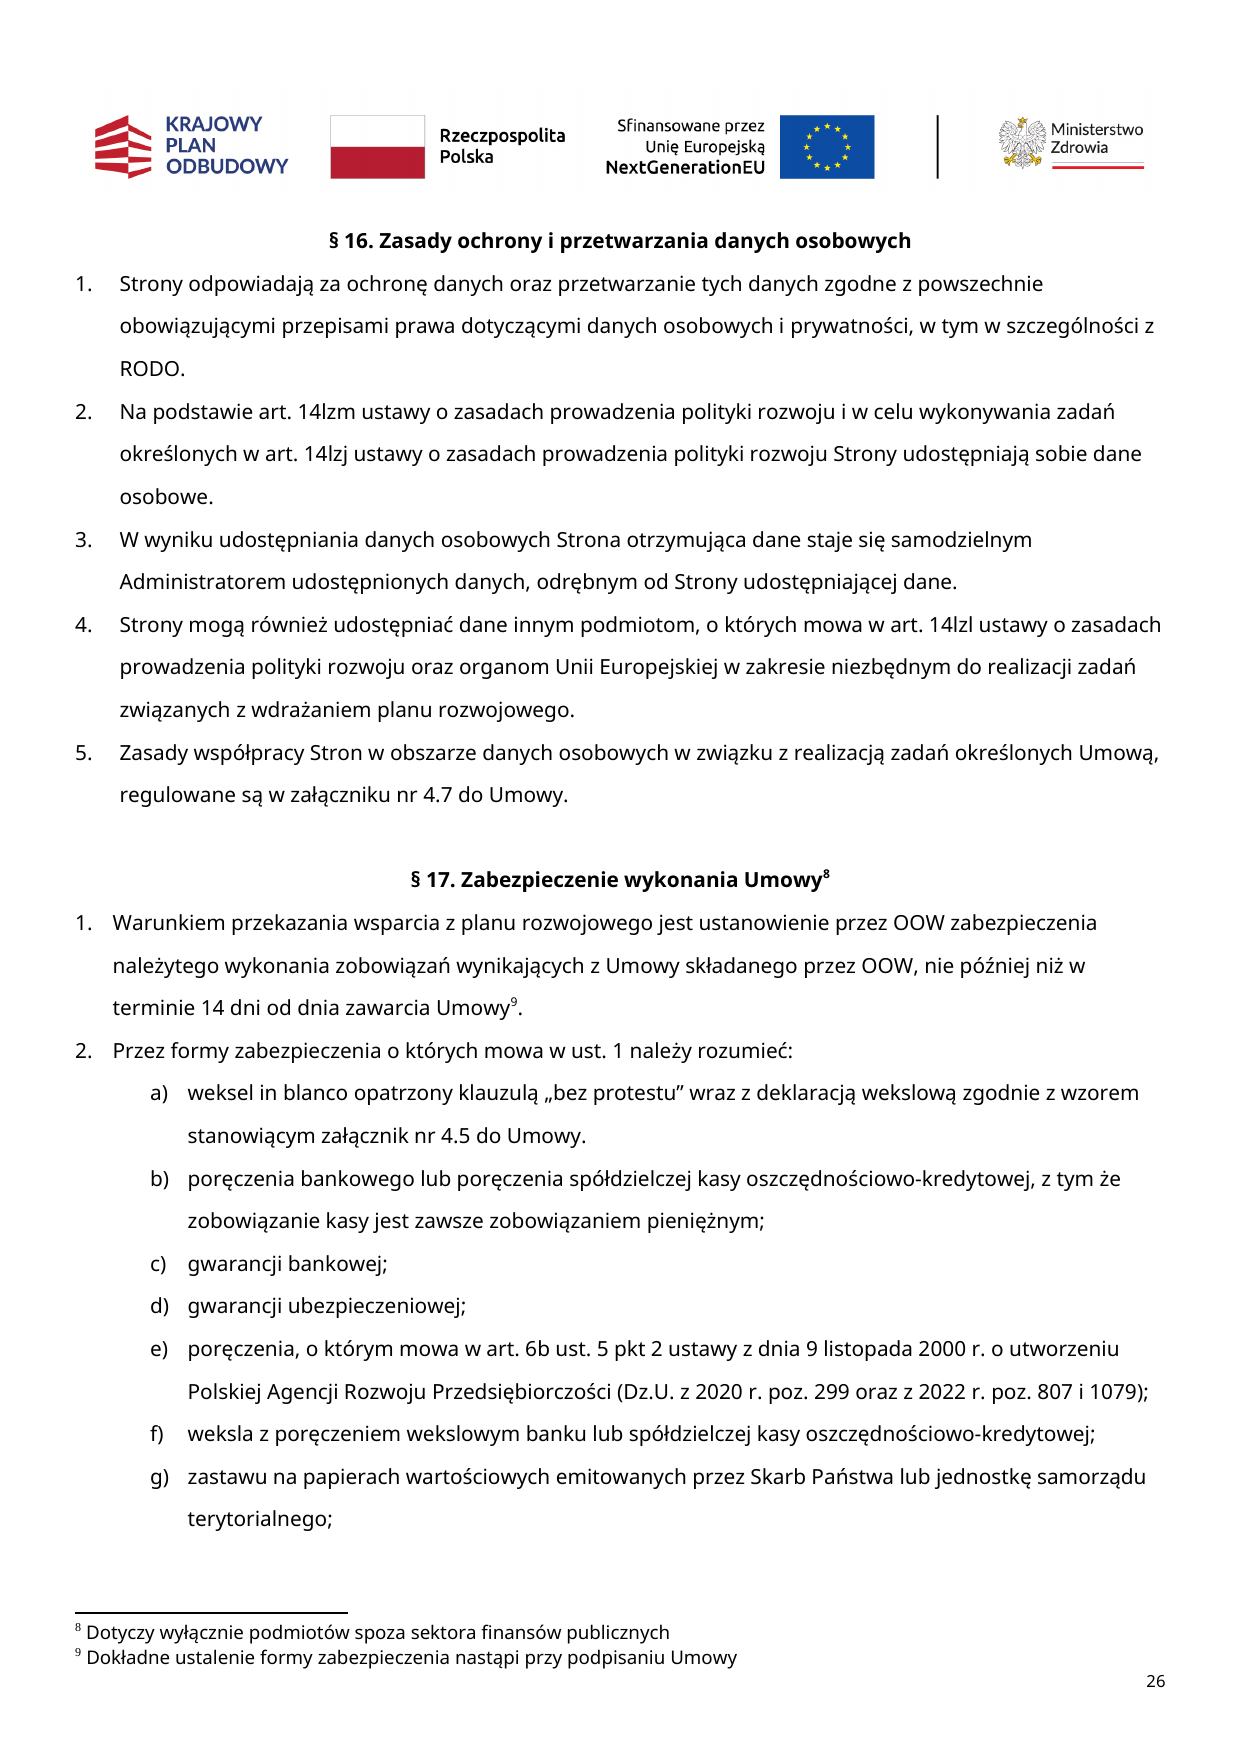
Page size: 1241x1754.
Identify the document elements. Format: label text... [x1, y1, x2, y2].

list gwarancji ubezpieczeniowej; [150, 1292, 1165, 1320]
list weksel in blanco opatrzony klauzulą „bez protestu” wraz z deklaracją wekslową zgodnie z wzorem stanowiącym załącznik nr 4.5 do Umowy. [150, 1078, 1165, 1149]
list Strony mogą również udostępniać dane innym podmiotom, o których mowa w art. 14lzl ustawy o zasadach prowadzenia polityki rozwoju oraz organom Unii Europejskiej w zakresie niezbędnym do realizacji zadań związanych z wdrażaniem planu rozwojowego. [75, 610, 1165, 723]
text § 17. Zabezpieczenie wykonania Umowy [75, 866, 1165, 894]
text § 16. Zasady ochrony i przetwarzania danych osobowych [75, 226, 1165, 255]
list gwarancji bankowej; [150, 1249, 1165, 1277]
list Warunkiem przekazania wsparcia z planu rozwojowego jest ustanowienie przez OOW zabezpieczenia należytego wykonania zobowiązań wynikających z Umowy składanego przez OOW, nie później niż w terminie 14 dni od dnia zawarcia Umowy. [75, 908, 1165, 1022]
list weksla z poręczeniem wekslowym banku lub spółdzielczej kasy oszczędnościowo-kredytowej; [150, 1419, 1165, 1448]
list Przez formy zabezpieczenia o których mowa w ust. 1 należy rozumieć: [75, 1036, 1165, 1064]
list poręczenia bankowego lub poręczenia spółdzielczej kasy oszczędnościowo-kredytowej, z tym że zobowiązanie kasy jest zawsze zobowiązaniem pieniężnym; [150, 1164, 1165, 1235]
picture [75, 88, 1166, 198]
list Strony odpowiadają za ochronę danych oraz przetwarzanie tych danych zgodne z powszechnie obowiązującymi przepisami prawa dotyczącymi danych osobowych i prywatności, w tym w szczególności z RODO. [75, 269, 1165, 383]
list Zasady współpracy Stron w obszarze danych osobowych w związku z realizacją zadań określonych Umową, regulowane są w załączniku nr 4.7 do Umowy. [75, 738, 1165, 809]
list Na podstawie art. 14lzm ustawy o zasadach prowadzenia polityki rozwoju i w celu wykonywania zadań określonych w art. 14lzj ustawy o zasadach prowadzenia polityki rozwoju Strony udostępniają sobie dane osobowe. [75, 397, 1165, 511]
list W wyniku udostępniania danych osobowych Strona otrzymująca dane staje się samodzielnym Administratorem udostępnionych danych, odrębnym od Strony udostępniającej dane. [75, 525, 1165, 596]
list poręczenia, o którym mowa w art. 6b ust. 5 pkt 2 ustawy z dnia 9 listopada 2000 r. o utworzeniu Polskiej Agencji Rozwoju Przedsiębiorczości (Dz.U. z 2020 r. poz. 299 oraz z 2022 r. poz. 807 i 1079); [150, 1334, 1165, 1405]
list zastawu na papierach wartościowych emitowanych przez Skarb Państwa lub jednostkę samorządu terytorialnego; [150, 1462, 1165, 1533]
